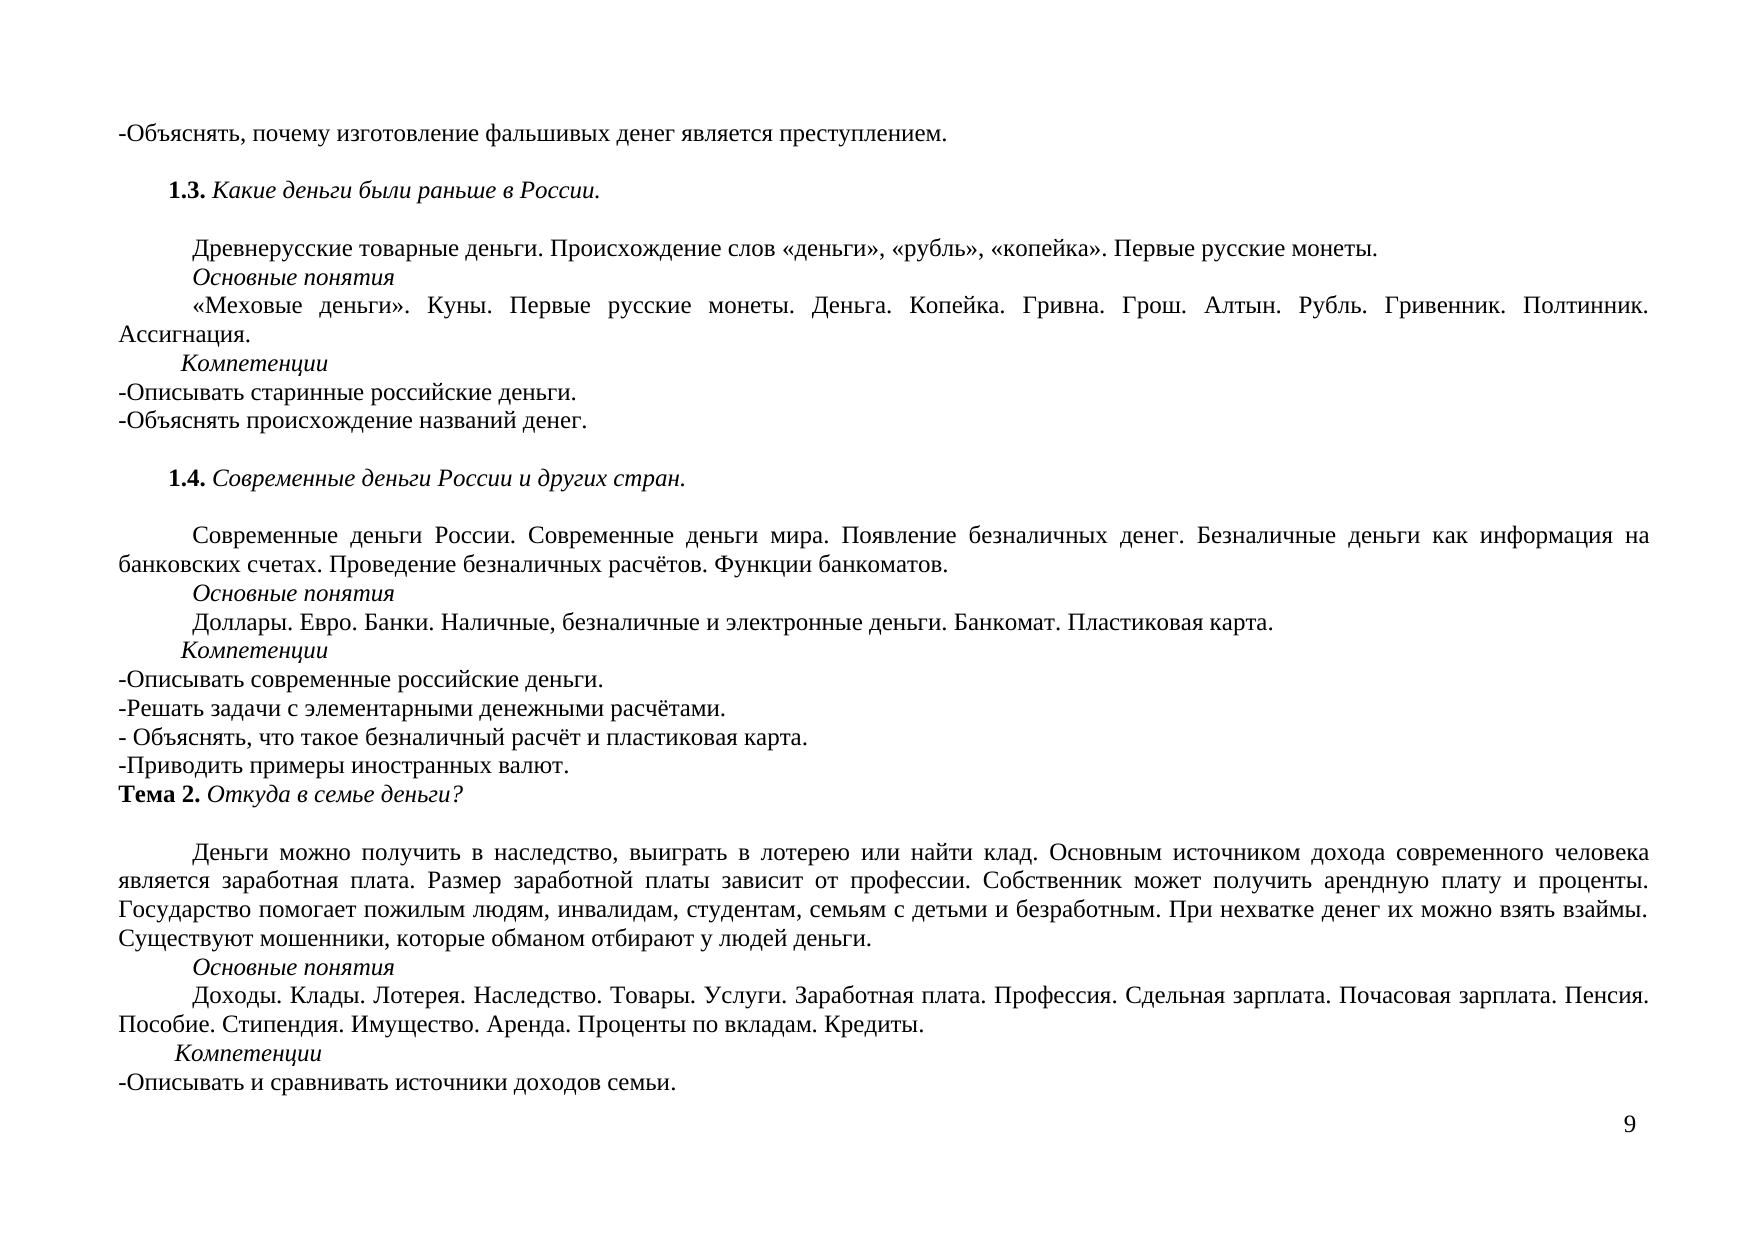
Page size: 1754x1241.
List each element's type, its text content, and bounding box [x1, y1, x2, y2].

text 1.4. Современные деньги России и других стран. [118, 463, 1651, 492]
text -Объяснять, почему изготовление фальшивых денег является преступлением. [118, 118, 1651, 147]
text Основные понятия [118, 578, 1651, 607]
text Доллары. Евро. Банки. Наличные, безналичные и электронные деньги. Банкомат. Пластиковая карта. [118, 607, 1651, 636]
text -Объяснять происхождение названий денег. [118, 406, 1651, 434]
text 1.3. Какие деньги были раньше в России. [118, 176, 1651, 204]
text Деньги можно получить в наследство, выиграть в лотерею или найти клад. Основным источником дохода современного человека является заработная плата. Размер заработной платы зависит от профессии. Собственник может получить арендную плату и проценты. Государство помогает пожилым людям, инвалидам, студентам, семьям с детьми и безработным. При нехватке денег их можно взять взаймы. Существуют мошенники, которые обманом отбирают у людей деньги. [118, 837, 1651, 952]
text -Описывать старинные российские деньги. [118, 377, 1651, 406]
text Современные деньги России. Современные деньги мира. Появление безналичных денег. Безналичные деньги как информация на банковских счетах. Проведение безналичных расчётов. Функции банкоматов. [118, 521, 1651, 578]
text «Меховые деньги». Куны. Первые русские монеты. Деньга. Копейка. Гривна. Грош. Алтын. Рубль. Гривенник. Полтинник. Ассигнация. [118, 291, 1651, 348]
text -Решать задачи с элементарными денежными расчётами. [118, 693, 1651, 722]
text Основные понятия [118, 262, 1651, 291]
text Основные понятия [118, 952, 1651, 981]
text - Объяснять, что такое безналичный расчёт и пластиковая карта. [118, 722, 1651, 751]
text Тема 2. Откуда в семье деньги? [118, 779, 1651, 808]
text Древнерусские товарные деньги. Происхождение слов «деньги», «рубль», «копейка». Первые русские монеты. [118, 233, 1651, 262]
text Компетенции [118, 636, 1651, 664]
text -Приводить примеры иностранных валют. [118, 751, 1651, 779]
text Доходы. Клады. Лотерея. Наследство. Товары. Услуги. Заработная плата. Профессия. Сдельная зарплата. Почасовая зарплата. Пенсия. Пособие. Стипендия. Имущество. Аренда. Проценты по вкладам. Кредиты. [118, 981, 1651, 1038]
text -Описывать и сравнивать источники доходов семьи. [118, 1067, 1651, 1096]
text Компетенции [118, 348, 1651, 377]
text Компетенции [118, 1038, 1651, 1067]
text -Описывать современные российские деньги. [118, 664, 1651, 693]
